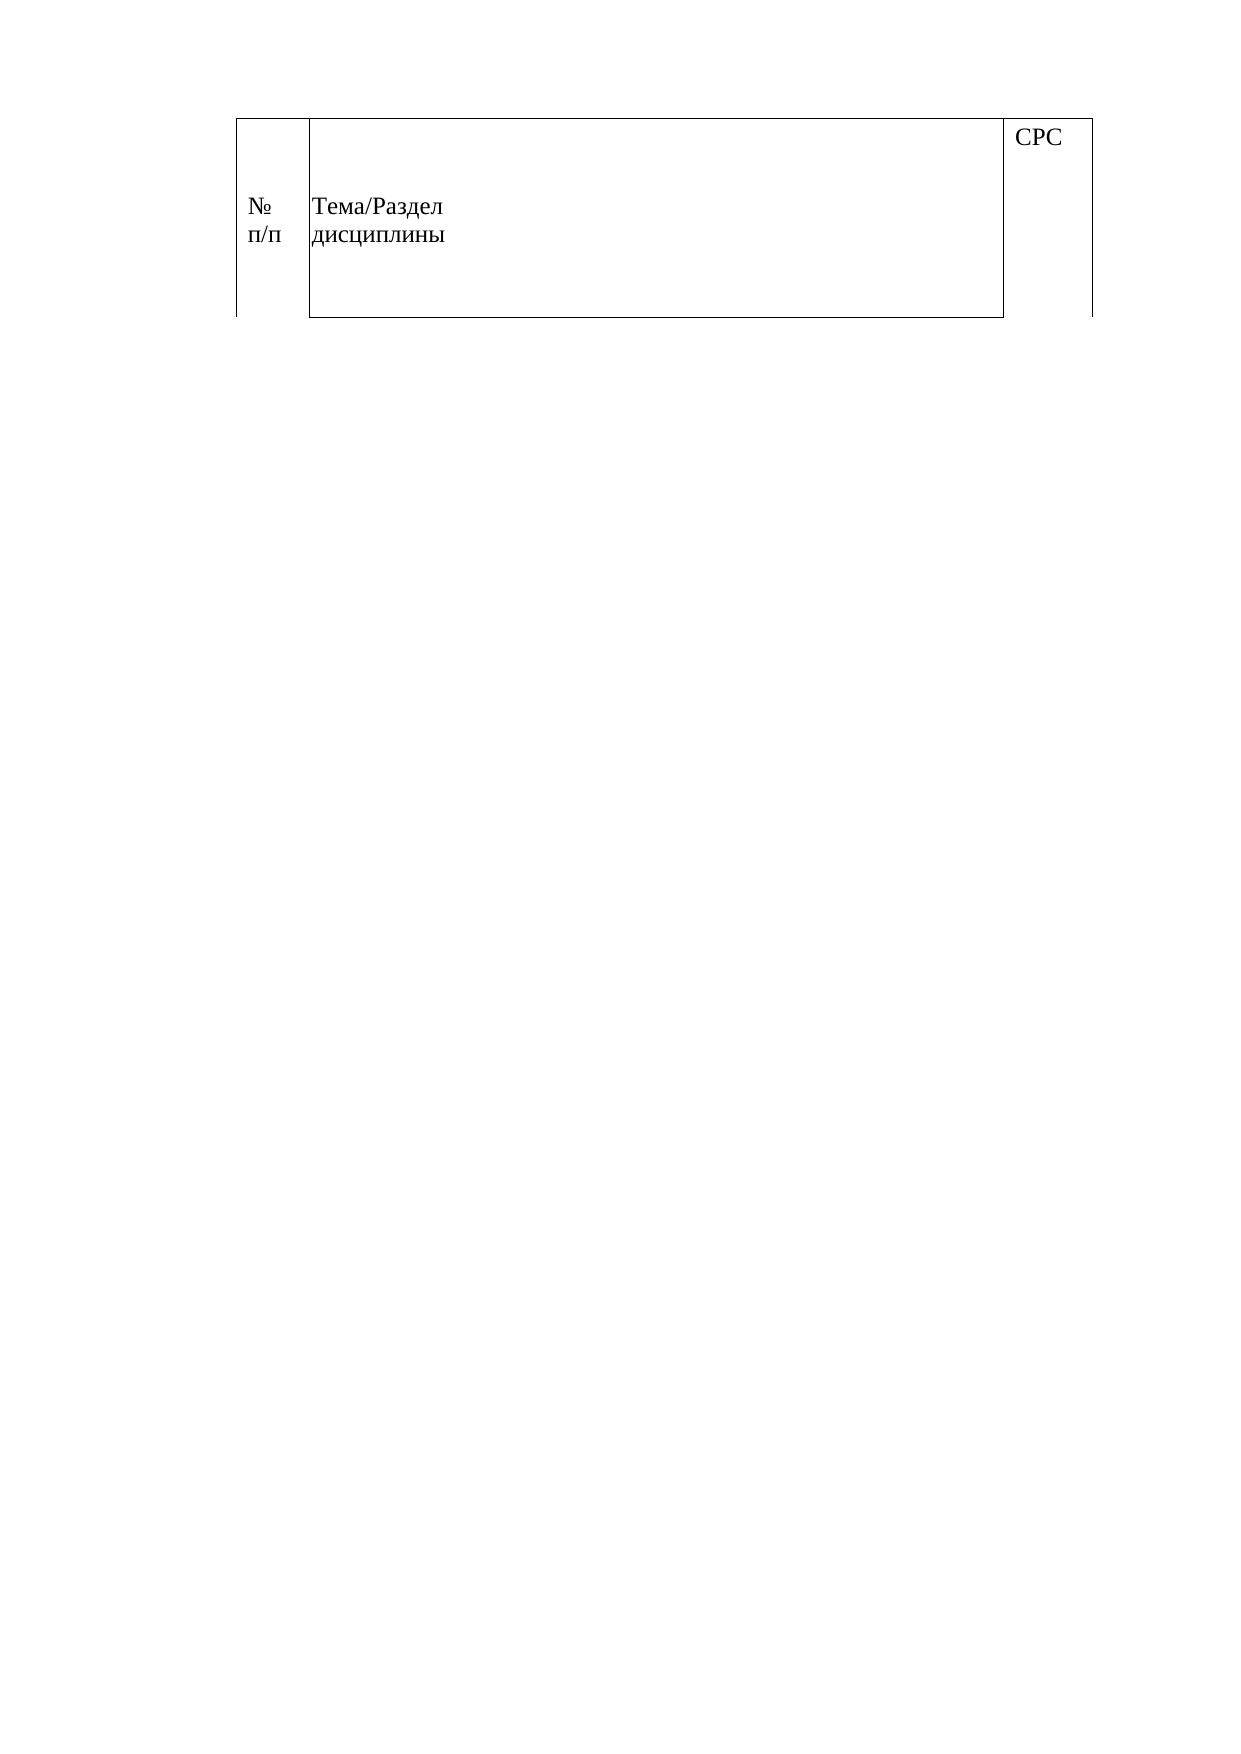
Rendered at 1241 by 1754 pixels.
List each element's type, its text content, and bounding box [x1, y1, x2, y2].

table_header № п/п [237, 119, 309, 317]
table_header Тема/Раздел дисциплины [310, 119, 1003, 317]
table_header СРС [1004, 119, 1092, 317]
